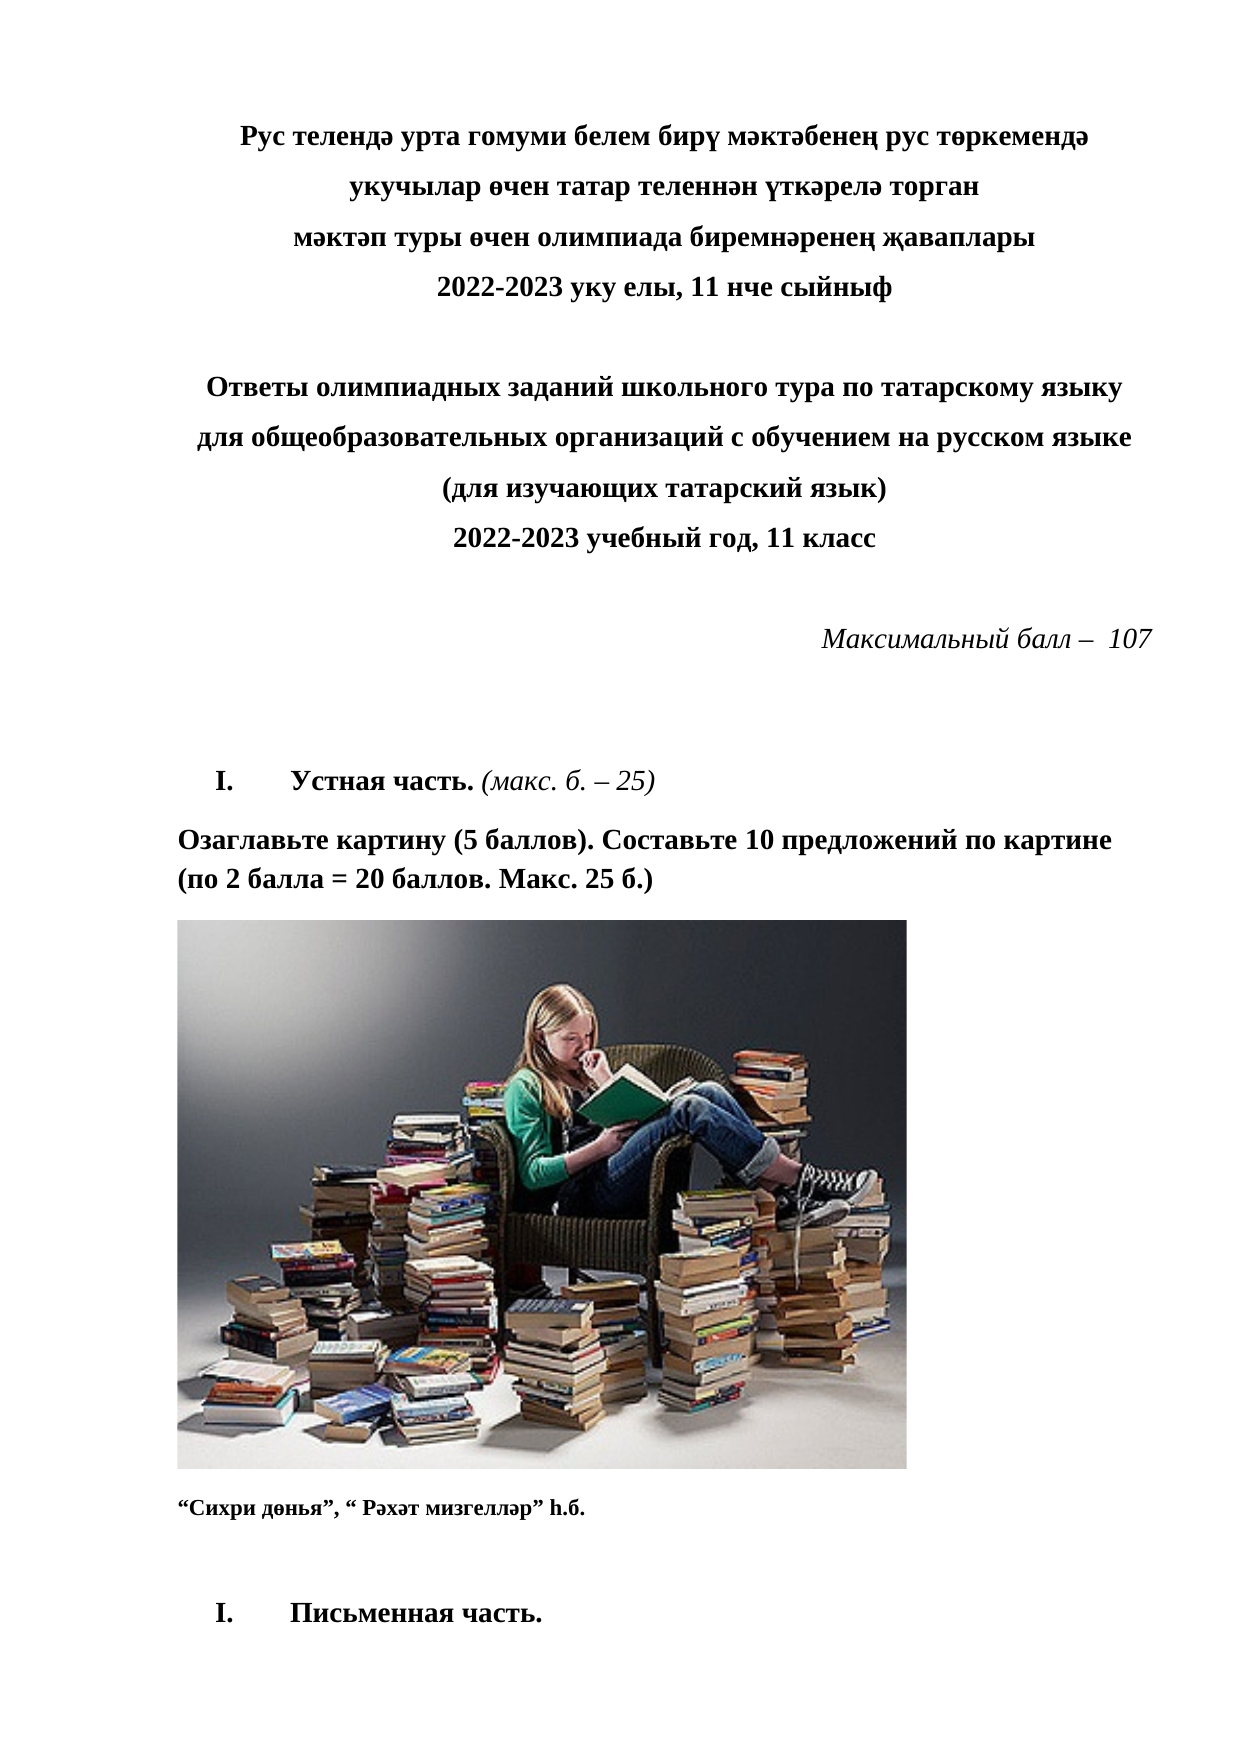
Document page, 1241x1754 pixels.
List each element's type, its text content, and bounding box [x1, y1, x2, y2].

list Устная часть. (макс. б. – 25) [215, 763, 1152, 796]
picture [177, 920, 907, 1469]
text 2022-2023 учебный год, 11 класс [177, 520, 1152, 554]
list Письменная часть. [215, 1596, 1152, 1629]
text Максимальный балл – 107 [177, 621, 1152, 654]
text (для изучающих татарский язык) [177, 470, 1152, 503]
text Озаглавьте картину (5 баллов). Составьте 10 предложений по картине (по 2 балла = 20 баллов. Макс. 25 б.) [177, 822, 1152, 894]
text для общеобразовательных организаций с обучением на русском языке [177, 419, 1152, 453]
text Рус телендә урта гомуми белем бирү мәктәбенең рус төркемендә укучылар өчен татар теленнән үткәрелә торган [177, 118, 1152, 202]
text Ответы олимпиадных заданий школьного тура по татарскому языку [177, 369, 1152, 403]
text мәктәп туры өчен олимпиада биремнәренең җаваплары [177, 219, 1152, 252]
text “Сихри дөнья”, “ Рәхәт мизгелләр” һ.б. [177, 1493, 1152, 1520]
text 2022-2023 уку елы, 11 нче сыйныф [177, 269, 1152, 303]
